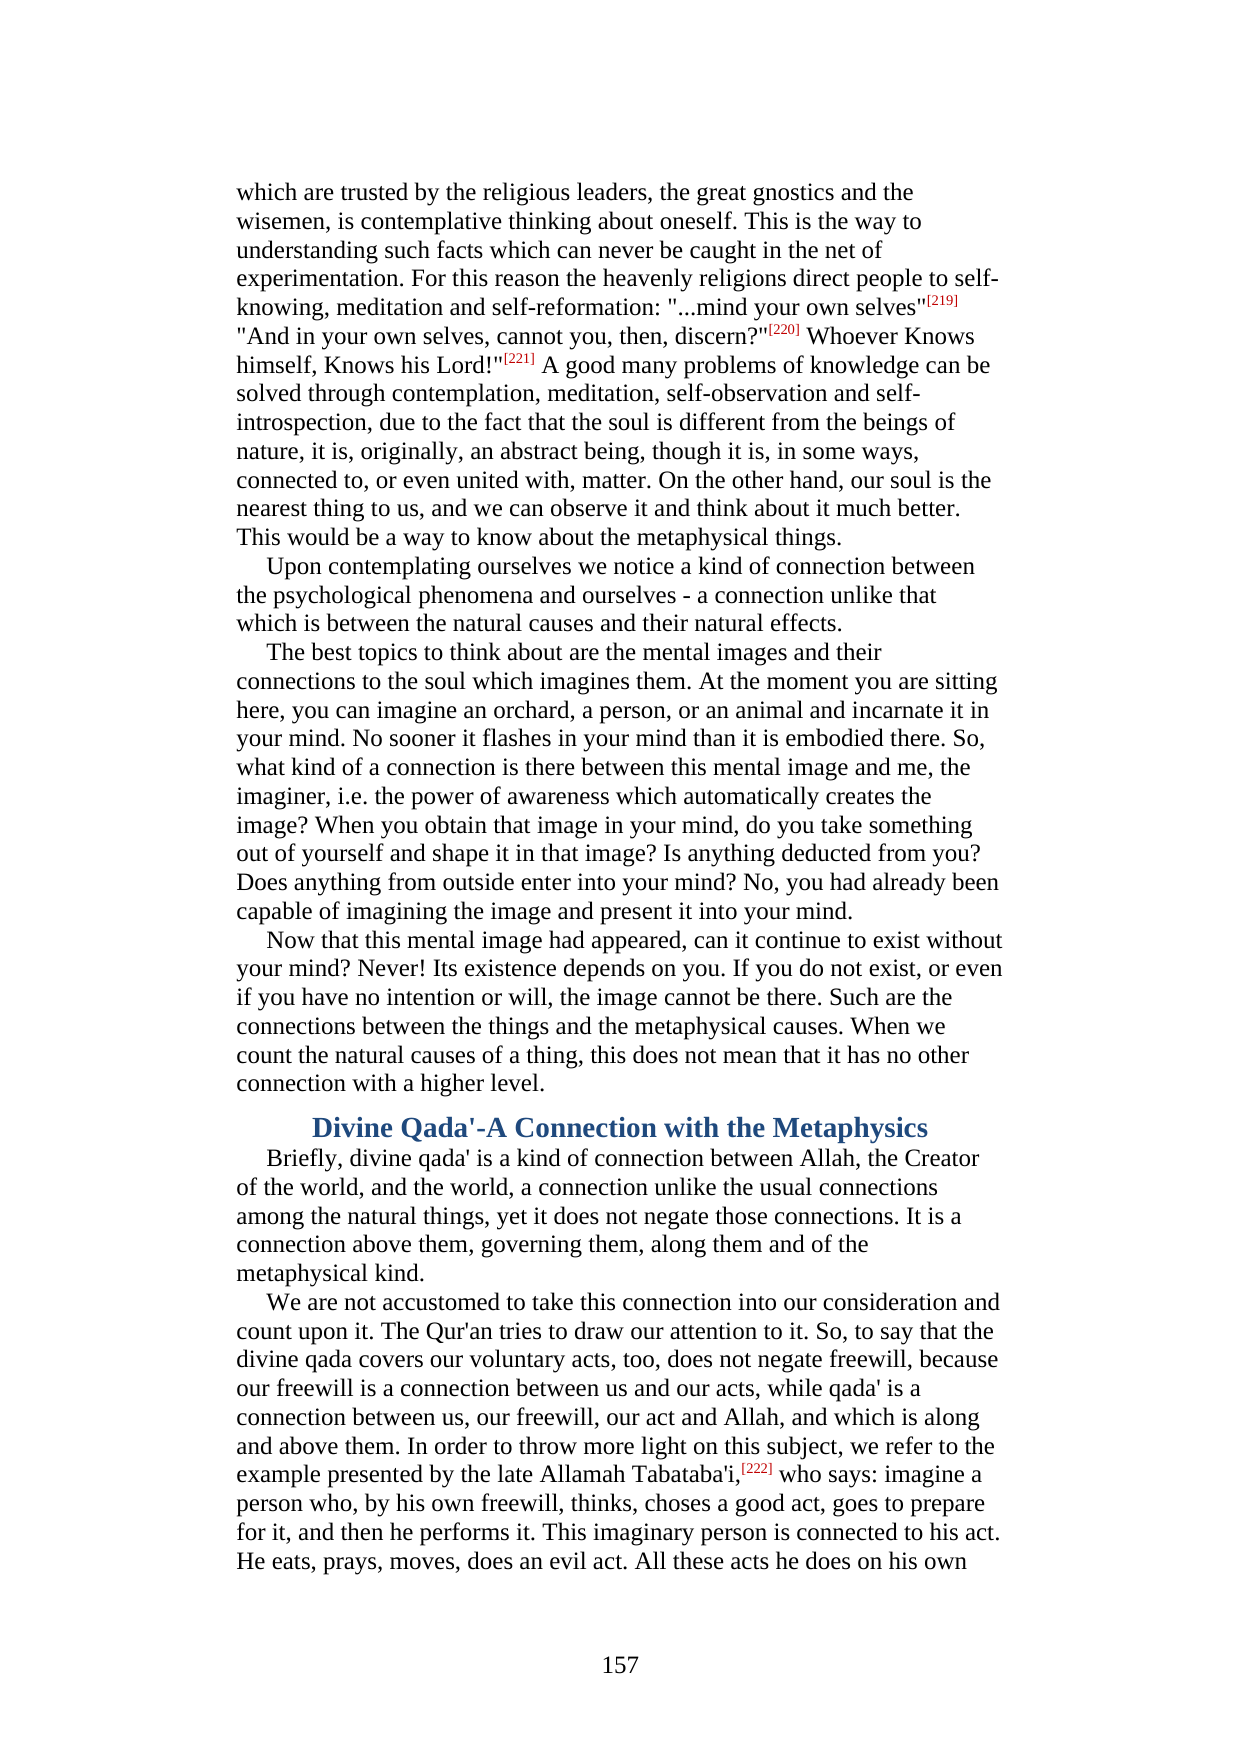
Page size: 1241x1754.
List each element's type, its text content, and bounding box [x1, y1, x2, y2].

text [236, 177, 1004, 551]
subtitle Divine Qada'-A Connection with the Metaphysics [236, 1110, 1004, 1143]
text The best topics to think about are the mental images and their connections to the soul which imagines them. At the moment you are sitting here, you can imagine an orchard, a person, or an animal and incarnate it in your mind. No sooner it flashes in your mind than it is embodied there. So, what kind of a connection is there between this mental image and me, the imaginer, i.e. the power of awareness which automatically creates the image? When you obtain that image in your mind, do you take something out of yourself and shape it in that image? Is anything deducted from you? Does anything from outside enter into your mind? No, you had already been capable of imagining the image and present it into your mind. [236, 637, 1004, 925]
text Upon contemplating ourselves we notice a kind of connection between the psychological phenomena and ourselves - a connection unlike that which is between the natural causes and their natural effects. [236, 551, 1004, 637]
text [236, 1287, 1004, 1574]
text Briefly, divine qada' is a kind of connection between Allah, the Creator of the world, and the world, a connection unlike the usual connections among the natural things, yet it does not negate those connections. It is a connection above them, governing them, along them and of the metaphysical kind. [236, 1143, 1004, 1287]
text Now that this mental image had appeared, can it continue to exist without your mind? Never! Its existence depends on you. If you do not exist, or even if you have no intention or will, the image cannot be there. Such are the connections between the things and the metaphysical causes. When we count the natural causes of a thing, this does not mean that it has no other connection with a higher level. [236, 925, 1004, 1097]
